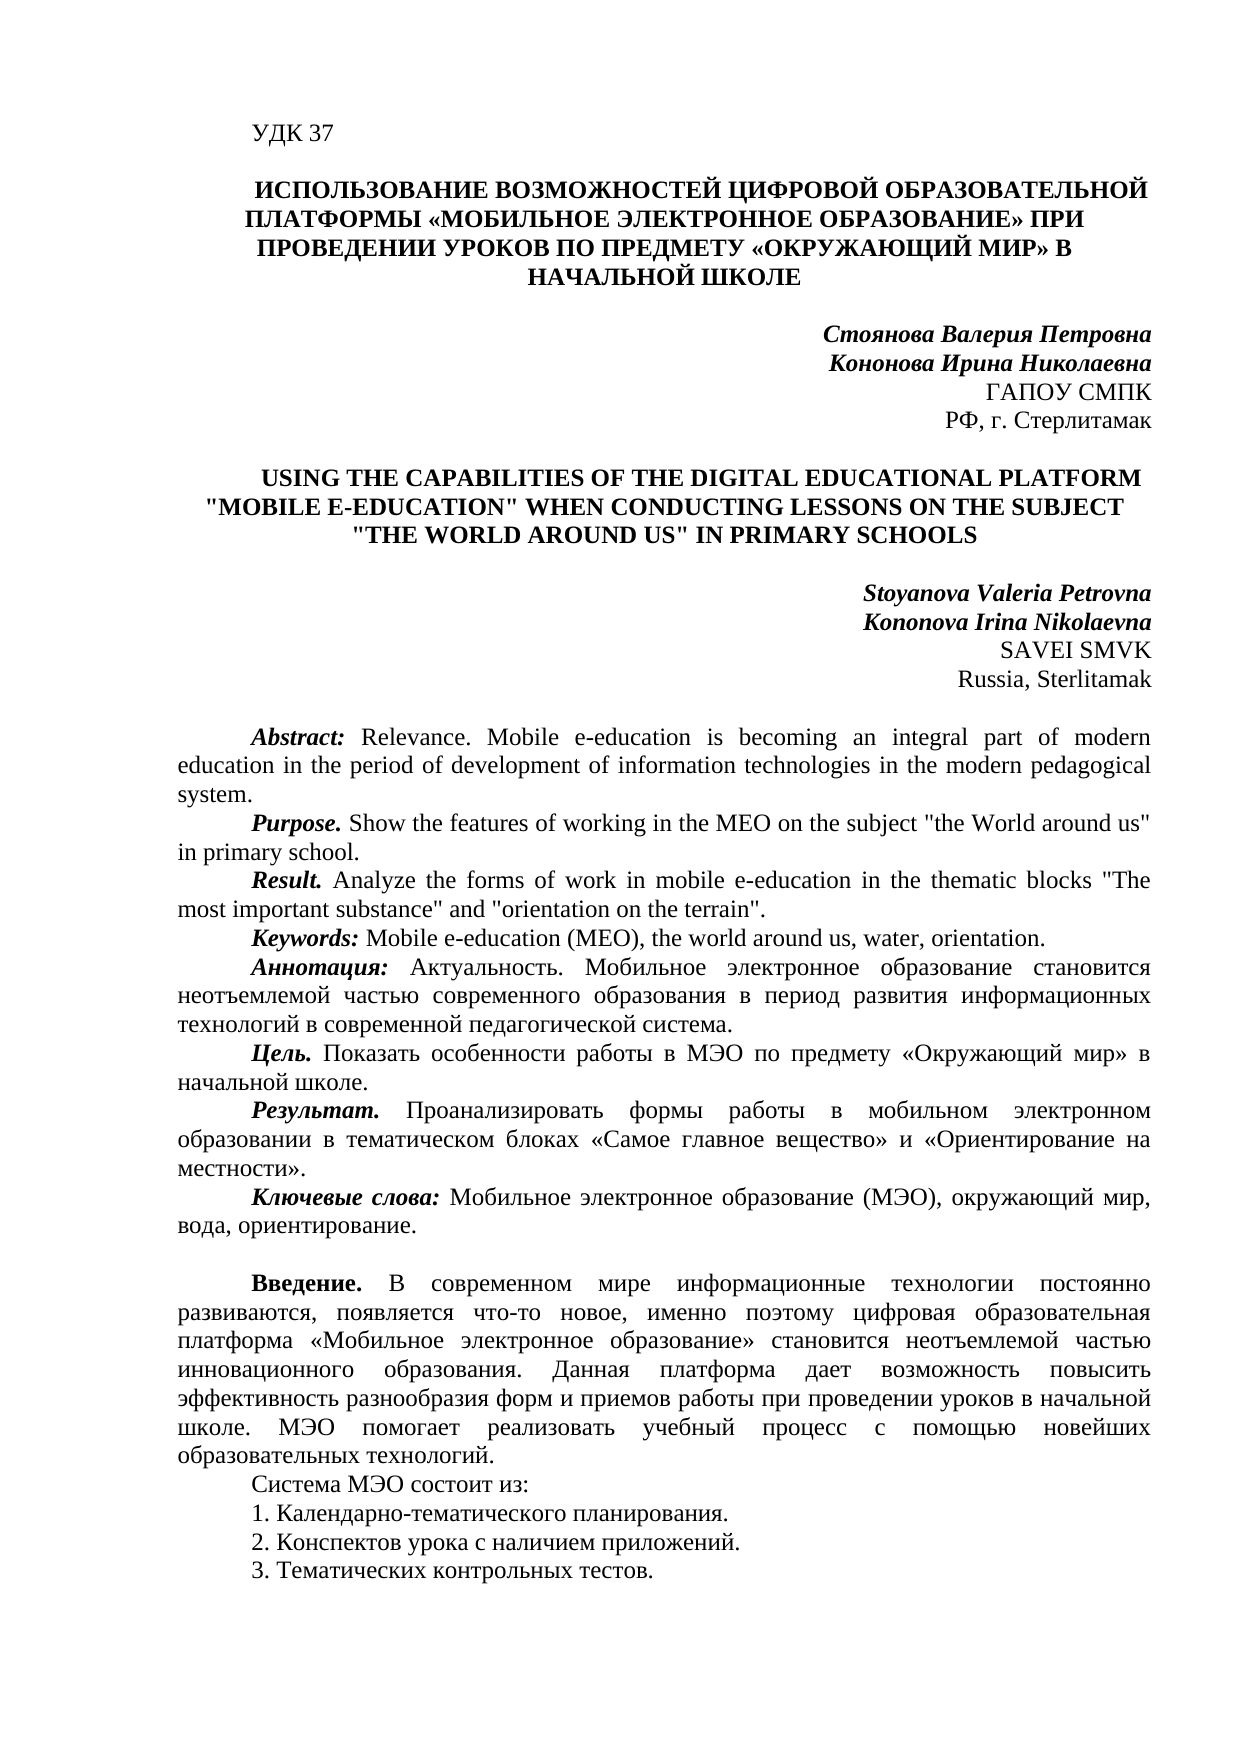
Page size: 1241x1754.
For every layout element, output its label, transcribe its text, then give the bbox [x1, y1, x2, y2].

text Цель. Показать особенности работы в МЭО по предмету «Окружающий мир» в начальной школе. [177, 1038, 1152, 1096]
text УДК 37 [177, 118, 1152, 147]
text Аннотация: Актуальность. Мобильное электронное образование становится неотъемлемой частью современного образования в период развития информационных технологий в современной педагогической система. [177, 952, 1152, 1038]
text Russia, Sterlitamak [177, 664, 1152, 693]
text Stoyanova Valeria Petrovna [177, 578, 1152, 607]
text Ключевые слова: Мобильное электронное образование (МЭО), окружающий мир, вода, ориентирование. [177, 1182, 1152, 1239]
text ГАПОУ СМПК [177, 377, 1152, 406]
text РФ, г. Стерлитамак [177, 406, 1152, 434]
text SAVEI SMVK [177, 636, 1152, 664]
text Result. Analyze the forms of work in mobile e-education in the thematic blocks "The most important substance" and "orientation on the terrain". [177, 866, 1152, 923]
text Система МЭО состоит из: [177, 1469, 1152, 1498]
text Кононова Ирина Николаевна [177, 348, 1152, 377]
text 2. Конспектов урока с наличием приложений. [177, 1527, 1152, 1556]
text Abstract: Relevance. Mobile e-education is becoming an integral part of modern education in the period of development of information technologies in the modern pedagogical system. [177, 722, 1152, 808]
text 1. Календарно-тематического планирования. [177, 1498, 1152, 1527]
text Kononova Irina Nikolaevna [177, 607, 1152, 636]
text Purpose. Show the features of working in the MEO on the subject "the World around us" in primary school. [177, 808, 1152, 866]
text ИСПОЛЬЗОВАНИЕ ВОЗМОЖНОСТЕЙ ЦИФРОВОЙ ОБРАЗОВАТЕЛЬНОЙ ПЛАТФОРМЫ «МОБИЛЬНОЕ ЭЛЕКТРОННОЕ ОБРАЗОВАНИЕ» ПРИ ПРОВЕДЕНИИ УРОКОВ ПО ПРЕДМЕТУ «ОКРУЖАЮЩИЙ МИР» В НАЧАЛЬНОЙ ШКОЛЕ [177, 176, 1152, 291]
text Введение. В современном мире информационные технологии постоянно развиваются, появляется что-то новое, именно поэтому цифровая образовательная платформа «Мобильное электронное образование» становится неотъемлемой частью инновационного образования. Данная платформа дает возможность повысить эффективность разнообразия форм и приемов работы при проведении уроков в начальной школе. МЭО помогает реализовать учебный процесс с помощью новейших образовательных технологий. [177, 1268, 1152, 1469]
text 3. Тематических контрольных тестов. [177, 1556, 1152, 1584]
text Keywords: Mobile e-education (MEO), the world around us, water, orientation. [177, 923, 1152, 952]
text Результат. Проанализировать формы работы в мобильном электронном образовании в тематическом блоках «Самое главное вещество» и «Ориентирование на местности». [177, 1096, 1152, 1182]
text Стоянова Валерия Петровна [177, 319, 1152, 348]
text USING THE CAPABILITIES OF THE DIGITAL EDUCATIONAL PLATFORM "MOBILE E-EDUCATION" WHEN CONDUCTING LESSONS ON THE SUBJECT "THE WORLD AROUND US" IN PRIMARY SCHOOLS [177, 463, 1152, 549]
